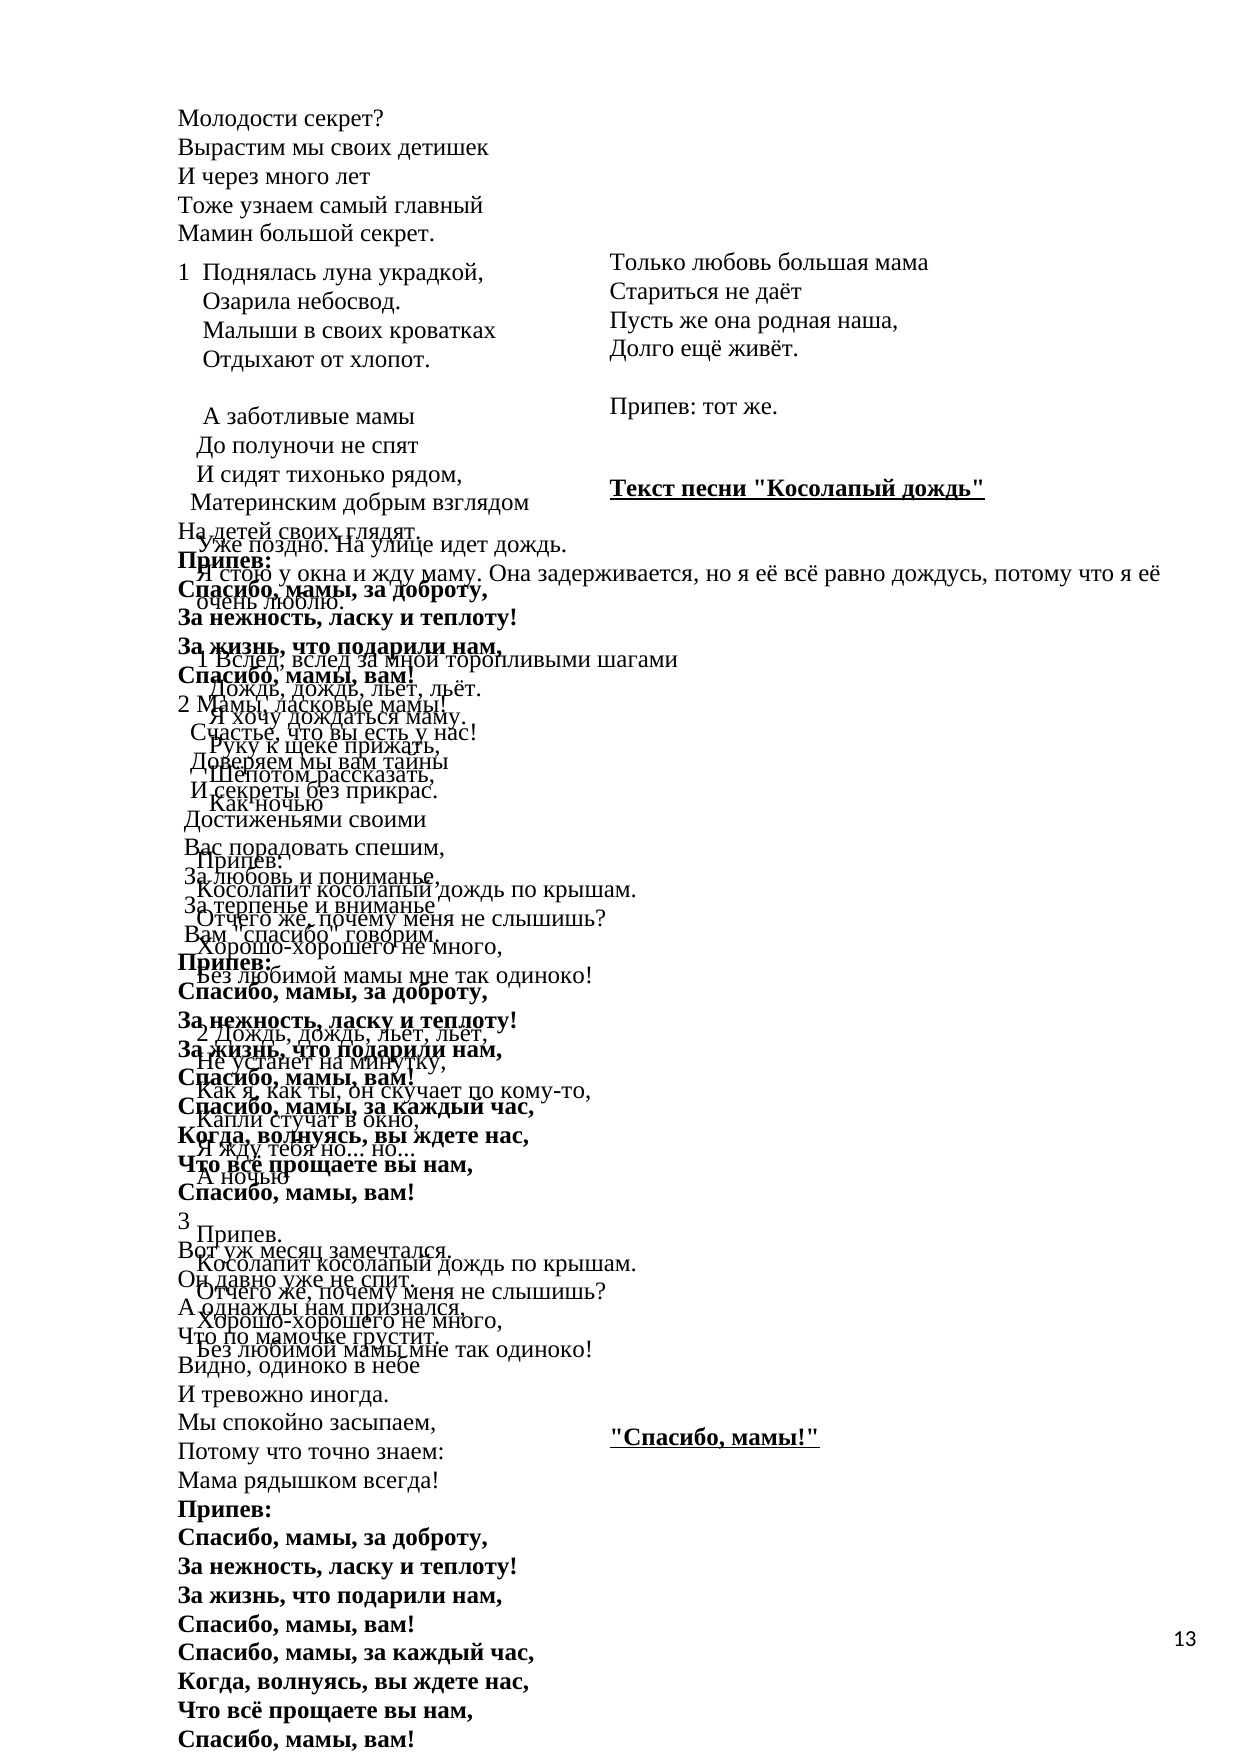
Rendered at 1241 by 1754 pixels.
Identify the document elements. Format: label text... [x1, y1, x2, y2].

text Молодости секрет? [177, 103, 1196, 132]
table_header 1 Поднялась луна украдкой, Озарила небосвод. Малыши в своих кроватках Отдыхают от хлопот. А заботливые мамы До полуночи не спят И сидят тихонько рядом, Материнским добрым взглядом На детей своих глядят. Припев: Спасибо, мамы, за доброту, За нежность, ласку и теплоту! За жизнь, что подарили нам, Спасибо, мамы, вам! 2 Мамы, ласковые мамы! Счастье, что вы есть у нас! Доверяем мы вам тайны И секреты без прикрас. Достиженьями своими Вас порадовать спешим, За любовь и пониманье, За терпенье и вниманье Вам "спасибо" говорим. Припев: Спасибо, мамы, за доброту, За нежность, ласку и теплоту! За жизнь, что подарили нам, Спасибо, мамы, вам! Спасибо, мамы, за каждый час, Когда, волнуясь, вы ждете нас, Что всё прощаете вы нам, Спасибо, мамы, вам! 3 Вот уж месяц замечтался. Он давно уже не спит. А однажды нам признался, Что по мамочке грустит. Видно, одиноко в небе И тревожно иногда. Мы спокойно засыпаем, Потому что точно знаем: Мама рядышком всегда! Припев: Спасибо, мамы, за доброту, За нежность, ласку и теплоту! За жизнь, что подарили нам, Спасибо, мамы, вам! Спасибо, мамы, за каждый час, Когда, волнуясь, вы ждете нас, Что всё прощаете вы нам, Спасибо, мамы, вам! [176, 256, 591, 1754]
text Только любовь большая мама [177, 247, 1196, 276]
text Стариться не даёт [591, 276, 1196, 305]
text Долго ещё живёт. [591, 333, 1196, 362]
text Пусть же она родная наша, [591, 305, 1196, 333]
text Мамин большой секрет. [177, 218, 1196, 247]
text Припев: тот же. [591, 391, 1196, 420]
text "Спасибо, мамы!" [591, 1422, 1196, 1451]
text И через много лет [177, 161, 1196, 190]
text Текст песни "Косолапый дождь" [591, 473, 1196, 502]
text Вырастим мы своих детишек [177, 132, 1196, 161]
table_header Уже поздно. На улице идет дождь. Я стою у окна и жду маму. Она задерживается, но я её всё равно дождусь, потому что я её очень люблю. 1 Вслед, вслед за мной торопливыми шагами Дождь, дождь, льёт, льёт. Я хочу дождаться маму. Руку к щеке прижать, Шёпотом рассказать, Как ночью Припев: Косолапит косолапый дождь по крышам. Отчего же, почему меня не слышишь? Хорошо-хорошего не много, Без любимой мамы мне так одиноко! 2 Дождь, дождь, льёт, льёт, Не устанет на минутку, Как я, как ты, он скучает по кому-то, Капли стучат в окно, Я жду тебя но... но... А ночью Припев. Косолапит косолапый дождь по крышам. Отчего же, почему меня не слышишь? Хорошо-хорошего не много, Без любимой мамы мне так одиноко! [591, 528, 1178, 1422]
text Тоже узнаем самый главный [177, 190, 1196, 218]
